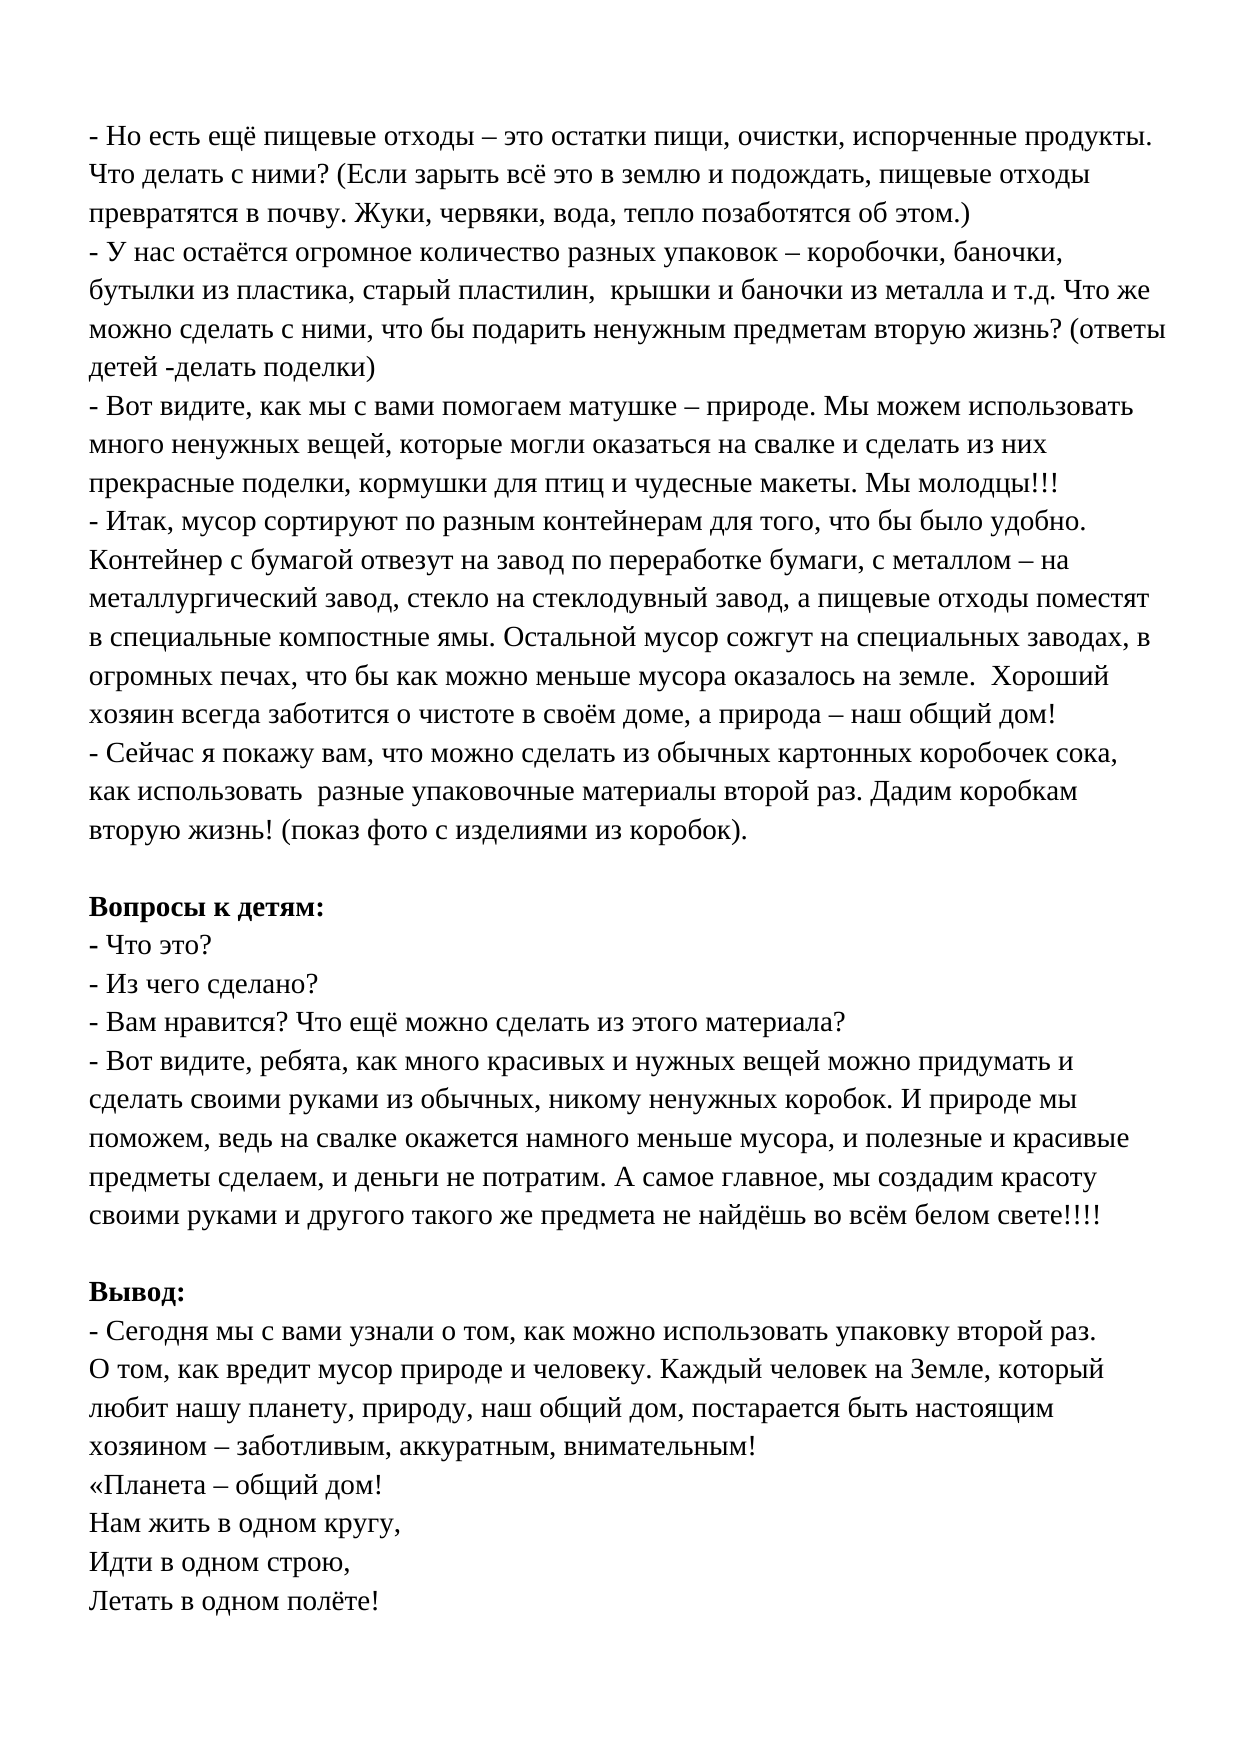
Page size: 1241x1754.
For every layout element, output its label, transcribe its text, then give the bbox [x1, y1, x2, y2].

text Идти в одном строю, [89, 1544, 1167, 1578]
text Нам жить в одном кругу, [89, 1506, 1167, 1539]
text - Итак, мусор сортируют по разным контейнерам для того, что бы было удобно. Контейнер с бумагой отвезут на завод по переработке бумаги, с металлом – на металлургический завод, стекло на стеклодувный завод, а пищевые отходы поместят в специальные компостные ямы. Остальной мусор сожгут на специальных заводах, в огромных печах, что бы как можно меньше мусора оказалось на земле. Хороший хозяин всегда заботится о чистоте в своём доме, а природа – наш общий дом! [89, 503, 1167, 730]
text - Сегодня мы с вами узнали о том, как можно использовать упаковку второй раз. [89, 1313, 1167, 1346]
text - У нас остаётся огромное количество разных упаковок – коробочки, баночки, бутылки из пластика, старый пластилин, крышки и баночки из металла и т.д. Что же можно сделать с ними, что бы подарить ненужным предметам вторую жизнь? (ответы детей -делать поделки) [89, 234, 1167, 383]
text - Из чего сделано? [89, 966, 1167, 999]
text Летать в одном полёте! [89, 1583, 1167, 1616]
text Вывод: [89, 1274, 1167, 1308]
text - Сейчас я покажу вам, что можно сделать из обычных картонных коробочек сока, как использовать разные упаковочные материалы второй раз. Дадим коробкам вторую жизнь! (показ фото с изделиями из коробок). [89, 735, 1167, 845]
text - Но есть ещё пищевые отходы – это остатки пищи, очистки, испорченные продукты. Что делать с ними? (Если зарыть всё это в землю и подождать, пищевые отходы превратятся в почву. Жуки, червяки, вода, тепло позаботятся об этом.) [89, 118, 1167, 229]
text - Что это? [89, 927, 1167, 961]
text - Вот видите, как мы с вами помогаем матушке – природе. Мы можем использовать много ненужных вещей, которые могли оказаться на свалке и сделать из них прекрасные поделки, кормушки для птиц и чудесные макеты. Мы молодцы!!! [89, 388, 1167, 498]
text «Планета – общий дом! [89, 1467, 1167, 1501]
text - Вот видите, ребята, как много красивых и нужных вещей можно придумать и сделать своими руками из обычных, никому ненужных коробок. И природе мы поможем, ведь на свалке окажется намного меньше мусора, и полезные и красивые предметы сделаем, и деньги не потратим. А самое главное, мы создадим красоту своими руками и другого такого же предмета не найдёшь во всём белом свете!!!! [89, 1043, 1167, 1231]
text - Вам нравится? Что ещё можно сделать из этого материала? [89, 1004, 1167, 1038]
text Вопросы к детям: [89, 889, 1167, 922]
text О том, как вредит мусор природе и человеку. Каждый человек на Земле, который любит нашу планету, природу, наш общий дом, постарается быть настоящим хозяином – заботливым, аккуратным, внимательным! [89, 1351, 1167, 1462]
